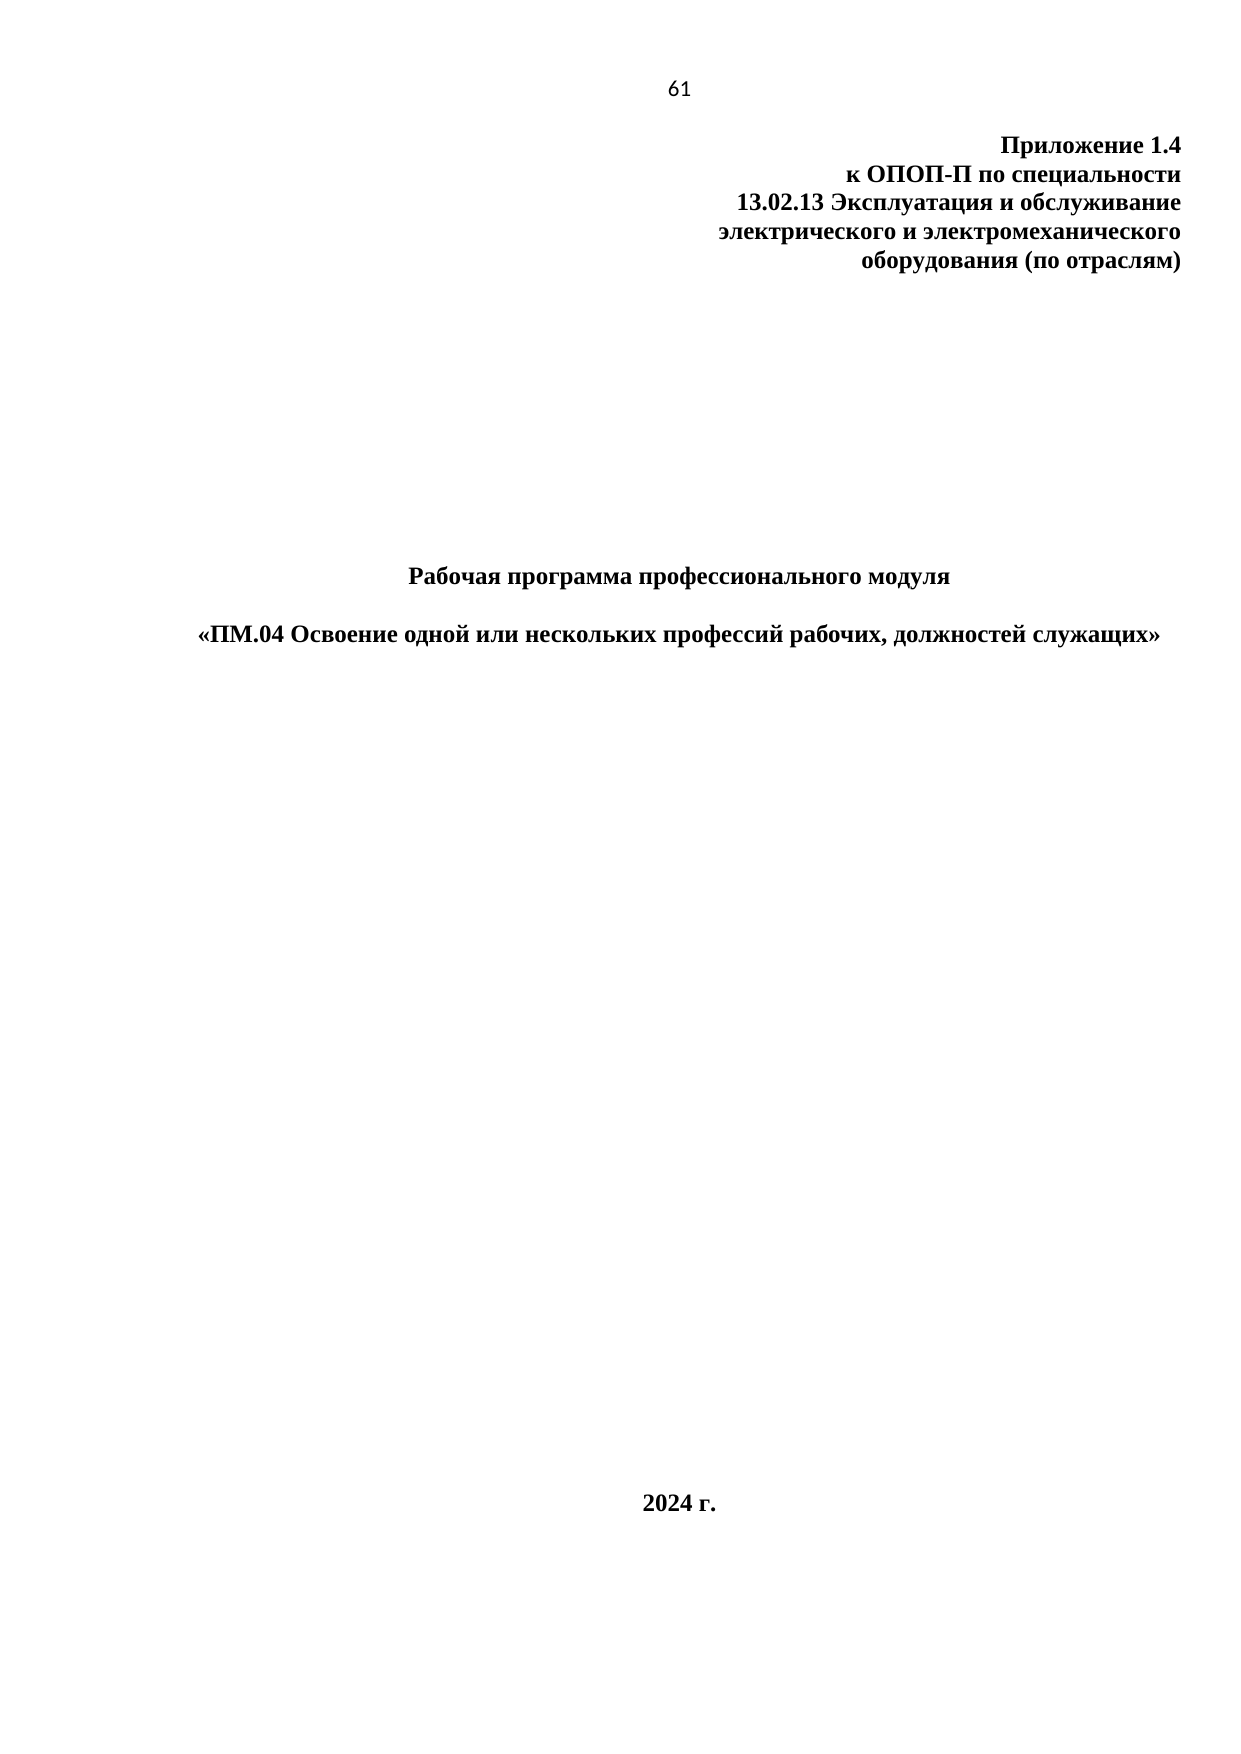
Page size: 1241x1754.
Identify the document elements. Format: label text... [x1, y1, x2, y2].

text 13.02.13 Эксплуатация и обслуживание [177, 187, 1181, 216]
text электрического и электромеханического [177, 216, 1181, 245]
subtitle «ПМ.04 Освоение одной или нескольких профессий рабочих, должностей служащих» [177, 619, 1181, 648]
text оборудования (по отраслям) [177, 245, 1181, 274]
text к ОПОП-П по специальности [177, 159, 1181, 187]
text Рабочая программа профессионального модуля [177, 561, 1181, 590]
text Приложение 1.4 [177, 130, 1181, 159]
text 2024 г. [177, 1488, 1181, 1517]
